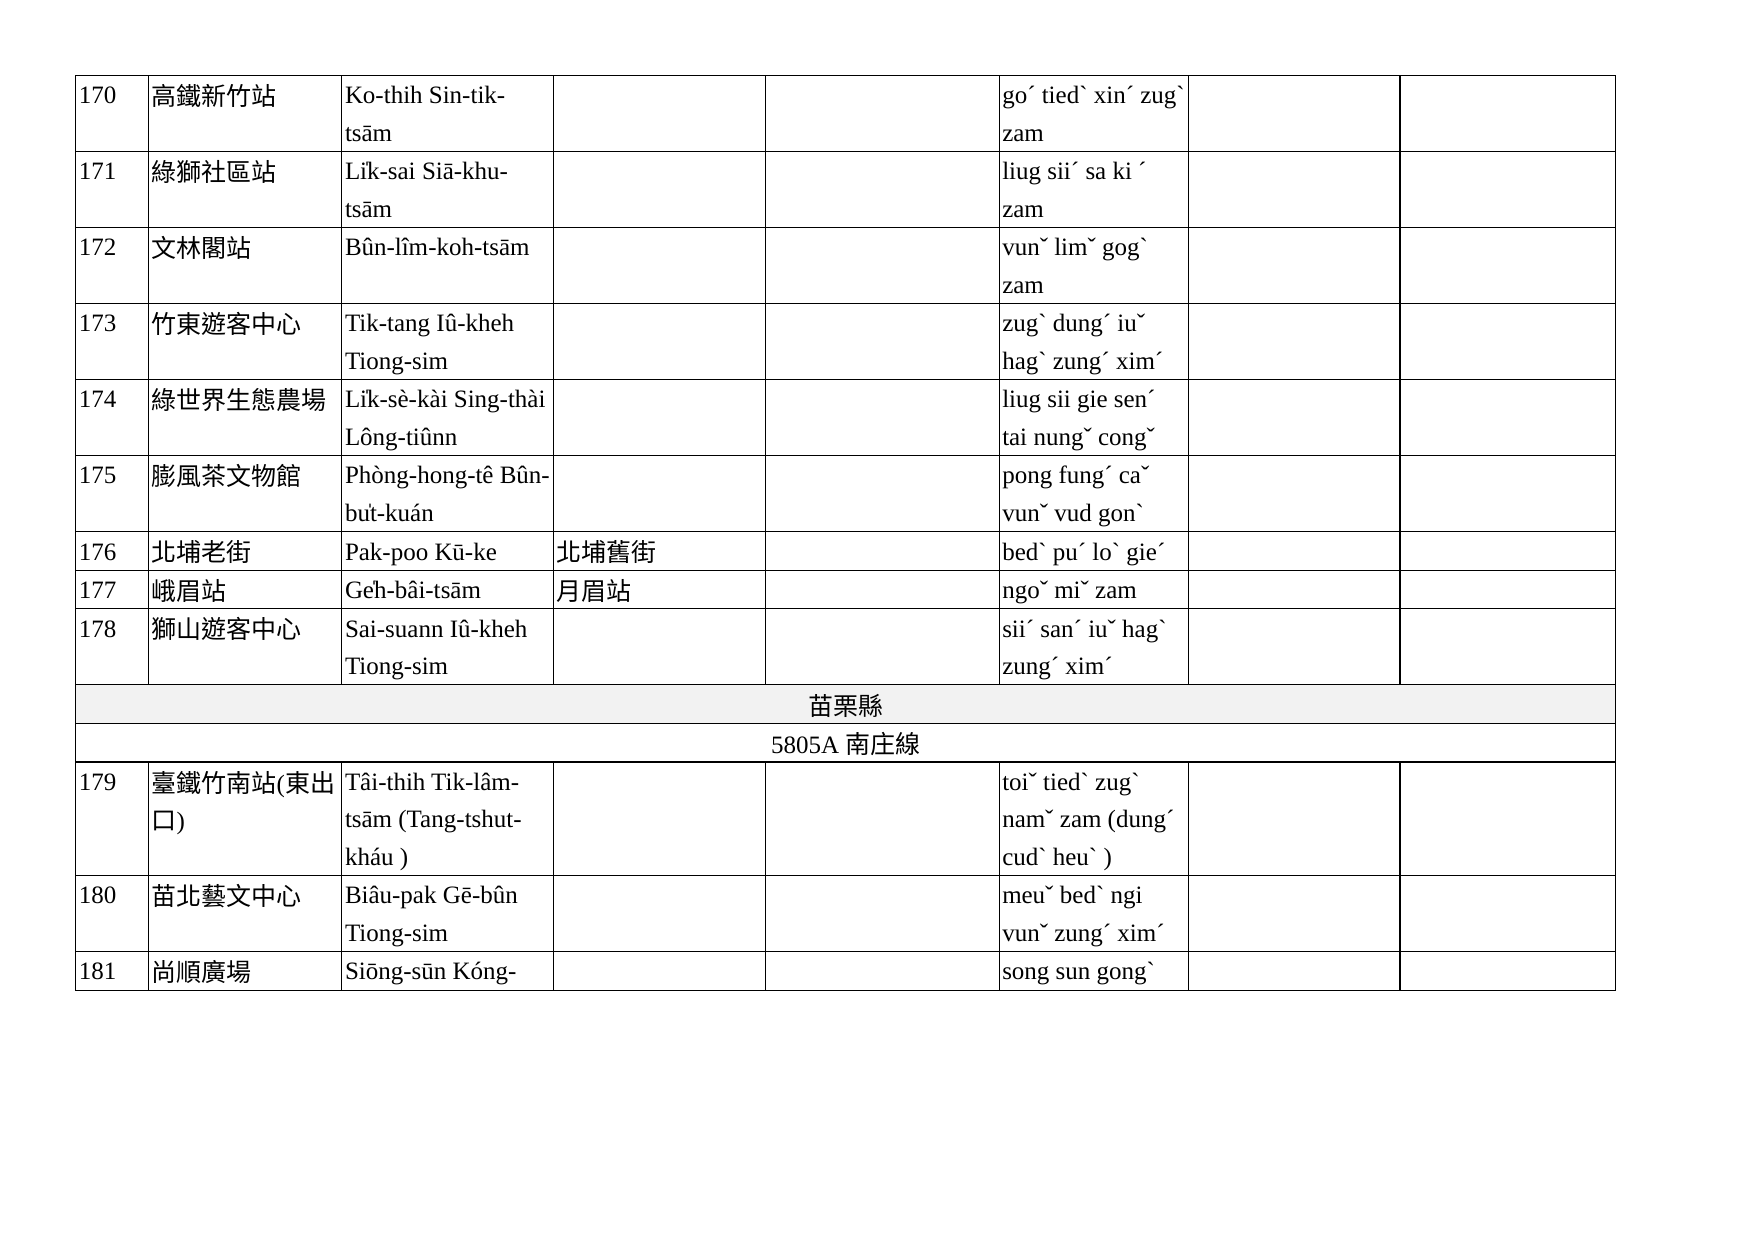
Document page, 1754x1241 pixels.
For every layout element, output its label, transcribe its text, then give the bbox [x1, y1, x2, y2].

table_cell [554, 609, 765, 684]
table_cell [766, 532, 999, 570]
table_cell 181 [76, 952, 148, 989]
table_cell liug sii gie senˊ tai nungˇ congˇ [1000, 380, 1188, 455]
table_cell [1401, 952, 1615, 989]
table_cell [766, 763, 999, 875]
table_cell [1401, 876, 1615, 951]
table_cell 177 [76, 571, 148, 608]
table_cell [766, 456, 999, 531]
table_cell [766, 228, 999, 303]
table_cell 172 [76, 228, 148, 303]
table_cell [342, 952, 553, 989]
table_cell 179 [76, 763, 148, 875]
table_cell 臺鐵竹南站(東出口) [149, 763, 341, 875]
table_cell Sai-suann Iû-kheh Tiong-sim [342, 609, 553, 684]
table_cell [1189, 456, 1399, 531]
table_cell Biâu-pak Gē-bûn Tiong-sim [342, 876, 553, 951]
table_cell 171 [76, 152, 148, 227]
table_cell [554, 228, 765, 303]
table_cell [1401, 456, 1615, 531]
table_cell 膨風茶文物館 [149, 456, 341, 531]
table_cell [1189, 304, 1399, 379]
table_cell Pak-poo Kū-ke [342, 532, 553, 570]
table_cell [1401, 609, 1615, 684]
table_cell bedˋ puˊ loˋ gieˊ [1000, 532, 1188, 570]
table_cell 尚順廣場 [149, 952, 341, 989]
table_cell [1189, 876, 1399, 951]
table_cell 176 [76, 532, 148, 570]
table_cell [1401, 304, 1615, 379]
table_cell [554, 380, 765, 455]
table_cell 173 [76, 304, 148, 379]
table_cell [766, 876, 999, 951]
table_cell [1401, 76, 1615, 151]
table_cell 獅山遊客中心 [149, 609, 341, 684]
table_cell 178 [76, 609, 148, 684]
table_cell 苗北藝文中心 [149, 876, 341, 951]
table_cell Li̍k-sai Siā-khu-tsām [342, 152, 553, 227]
table_cell [1189, 952, 1399, 989]
table_cell 北埔老街 [149, 532, 341, 570]
table_cell [1189, 532, 1399, 570]
table_cell [1189, 228, 1399, 303]
table_cell [554, 763, 765, 875]
table_cell goˊ tiedˋ xinˊ zugˋ zam [1000, 76, 1188, 151]
table_cell 180 [76, 876, 148, 951]
table_cell [1401, 532, 1615, 570]
table_cell [766, 152, 999, 227]
table_cell [1189, 571, 1399, 608]
table_cell [554, 876, 765, 951]
table_cell [1401, 152, 1615, 227]
table_cell toiˇ tiedˋ zugˋ namˇ zam (dungˊ cudˋ heuˋ ) [1000, 763, 1188, 875]
table_cell 文林閣站 [149, 228, 341, 303]
table_cell 綠世界生態農場 [149, 380, 341, 455]
table_cell [766, 76, 999, 151]
table_cell Tik-tang Iû-kheh Tiong-sim [342, 304, 553, 379]
table_cell ngoˇ miˇ zam [1000, 571, 1188, 608]
table_cell [766, 571, 999, 608]
table_cell 月眉站 [554, 571, 765, 608]
table_cell Tâi-thih Tik-lâm-tsām (Tang-tshut-kháu ) [342, 763, 553, 875]
table_cell [766, 304, 999, 379]
table_cell 苗栗縣 [76, 685, 1615, 723]
table_cell [1189, 609, 1399, 684]
table_cell 高鐵新竹站 [149, 76, 341, 151]
table_cell [766, 380, 999, 455]
table_cell 綠獅社區站 [149, 152, 341, 227]
table_cell 5805A 南庄線 [76, 724, 1615, 761]
table_cell [1401, 571, 1615, 608]
table_cell Bûn-lîm-koh-tsām [342, 228, 553, 303]
table_cell Li̍k-sè-kài Sing-thài Lông-tiûnn [342, 380, 553, 455]
table_cell meuˇ bedˋ ngi vunˇ zungˊ ximˊ [1000, 876, 1188, 951]
table_cell Ko-thih Sin-tik-tsām [342, 76, 553, 151]
table_cell [554, 76, 765, 151]
table_cell [1189, 380, 1399, 455]
table_cell 174 [76, 380, 148, 455]
table_cell liug siiˊ sa ki ˊ zam [1000, 152, 1188, 227]
table_cell [766, 609, 999, 684]
table_cell 竹東遊客中心 [149, 304, 341, 379]
table_cell [1401, 228, 1615, 303]
table_cell pong fungˊ caˇ vunˇ vud gonˋ [1000, 456, 1188, 531]
table_cell zugˋ dungˊ iuˇ hagˋ zungˊ ximˊ [1000, 304, 1188, 379]
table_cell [1000, 952, 1188, 989]
table_cell [554, 152, 765, 227]
table_cell [554, 456, 765, 531]
table_cell 175 [76, 456, 148, 531]
table_cell [1189, 152, 1399, 227]
table_cell [1189, 76, 1399, 151]
table_cell 170 [76, 76, 148, 151]
table_cell [554, 304, 765, 379]
table_cell [766, 952, 999, 989]
table_cell Phòng-hong-tê Bûn-bu̍t-kuán [342, 456, 553, 531]
table_cell 北埔舊街 [554, 532, 765, 570]
table_cell Ge̍h-bâi-tsām [342, 571, 553, 608]
table_cell [1401, 380, 1615, 455]
table_cell vunˇ limˇ gogˋ zam [1000, 228, 1188, 303]
table_cell [1189, 763, 1399, 875]
table_cell siiˊ sanˊ iuˇ hagˋ zungˊ ximˊ [1000, 609, 1188, 684]
table_cell 峨眉站 [149, 571, 341, 608]
table_cell [1401, 763, 1615, 875]
table_cell [554, 952, 765, 989]
